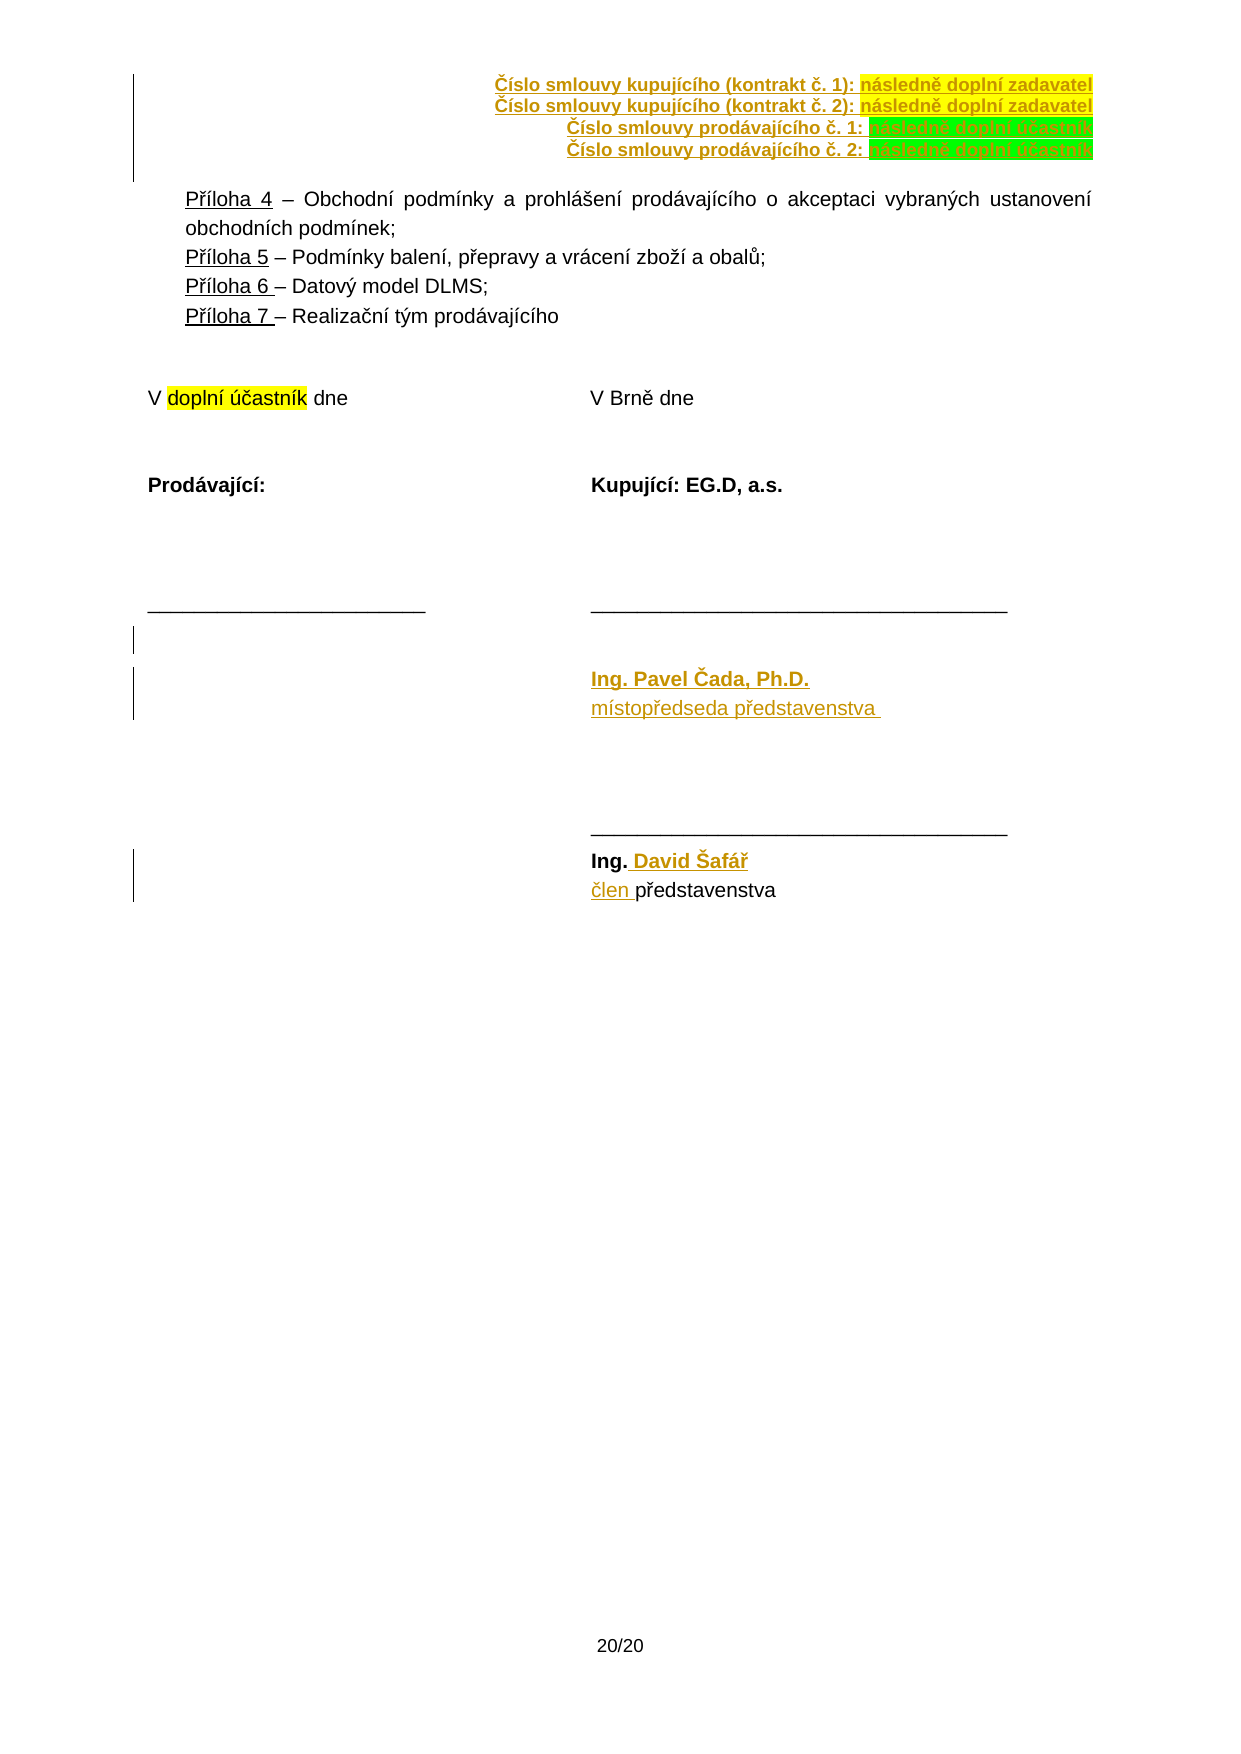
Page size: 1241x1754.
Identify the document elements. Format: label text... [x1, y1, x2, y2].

text ________________________ ____________________________________ [148, 585, 1093, 614]
text Příloha 6 – Datový model DLMS; [185, 269, 1093, 298]
text Ing. [148, 849, 1093, 873]
text Prodávající: Kupující: EG.D, a.s. [148, 468, 1093, 497]
text Příloha 7 – Realizační tým prodávajícího [185, 298, 1093, 327]
text V doplní účastník dne V Brně dne [148, 381, 1093, 410]
text ____________________________________ [148, 807, 1093, 837]
text Příloha 4 – Obchodní podmínky a prohlášení prodávajícího o akceptaci vybraných ustanovení obchodních podmínek; [185, 182, 1093, 240]
text Příloha 5 – Podmínky balení, přepravy a vrácení zboží a obalů; [185, 240, 1093, 269]
text představenstva [517, 873, 1093, 931]
